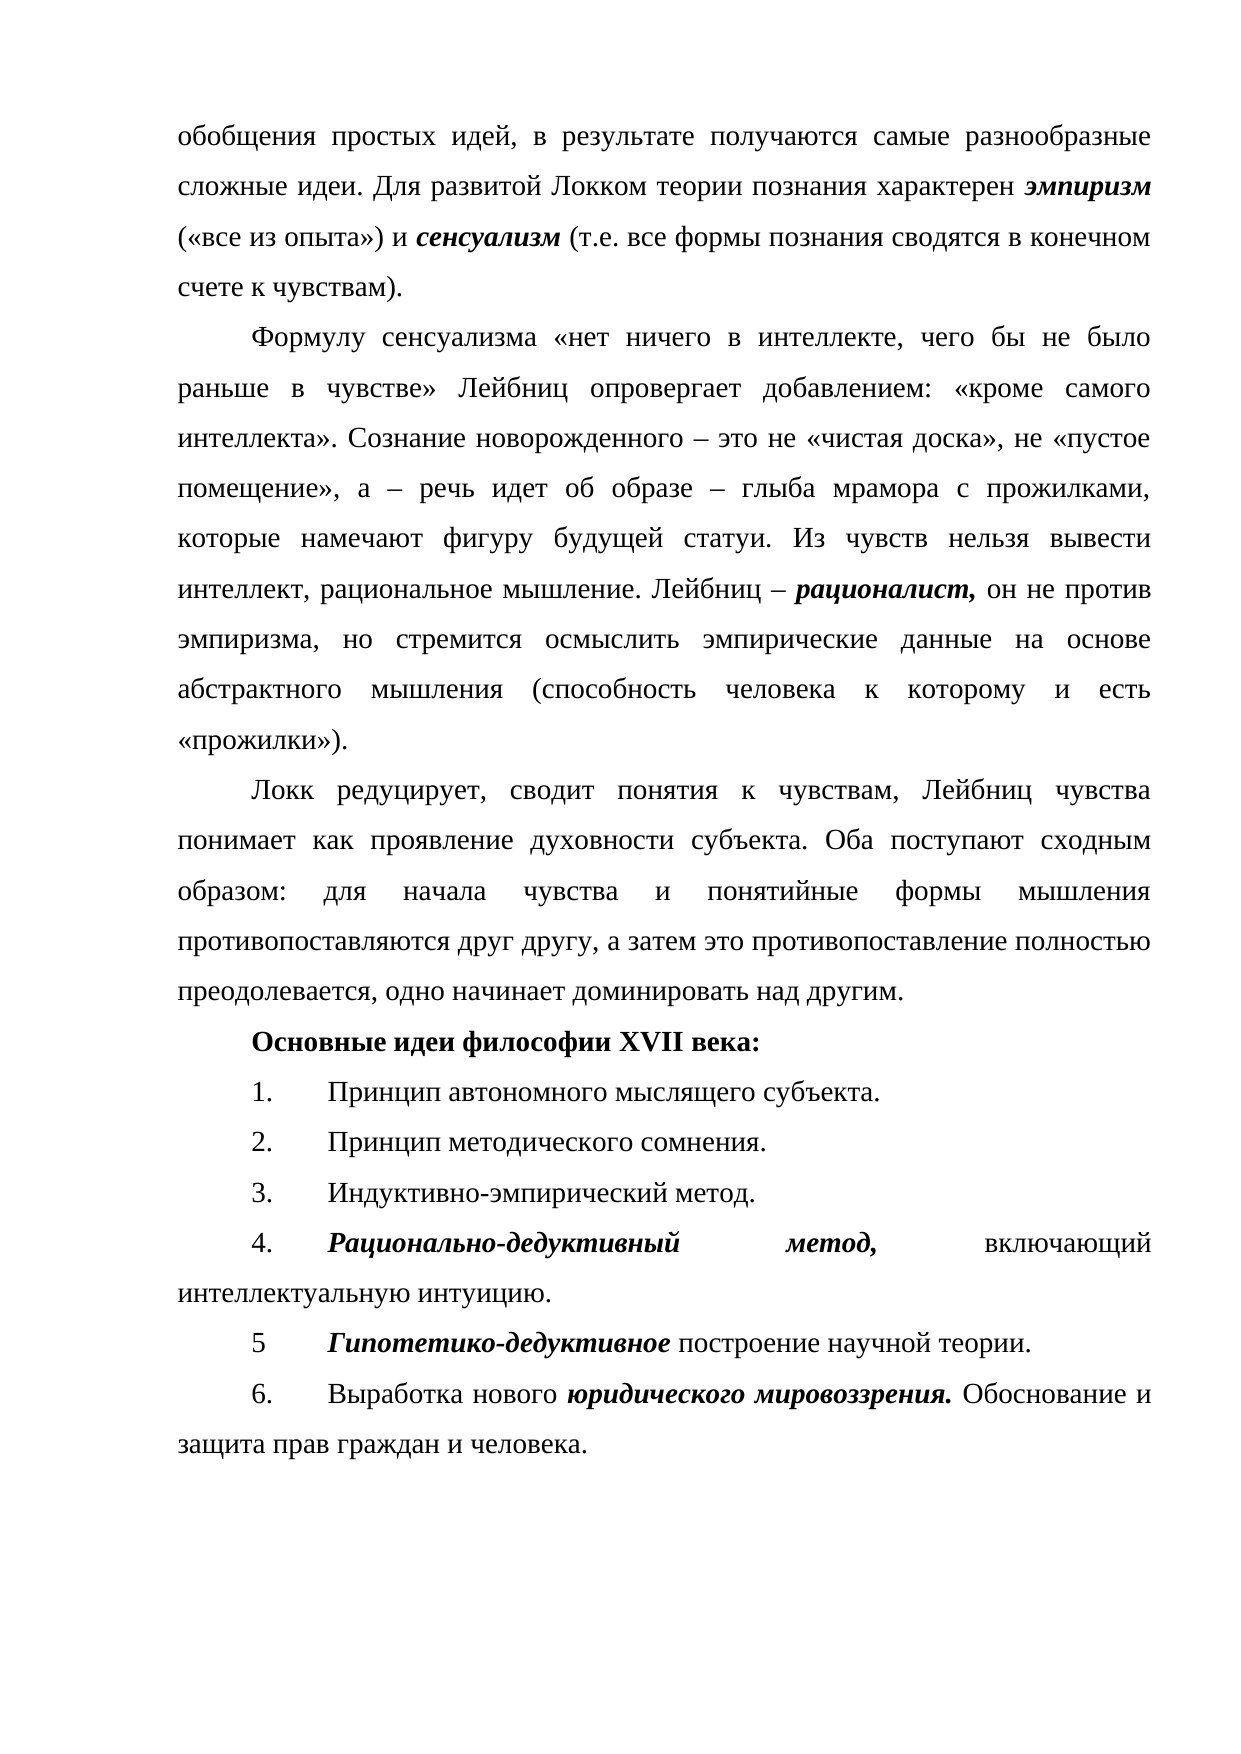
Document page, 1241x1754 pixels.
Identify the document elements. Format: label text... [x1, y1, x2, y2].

text Формулу сенсуализма «нет ничего в интеллекте, чего бы не было раньше в чувстве» Лейбниц опровергает добавлением: «кроме самого интеллекта». Сознание новорожденного – это не «чистая доска», не «пустое помещение», а – речь идет об образе – глыба мрамора с прожилками, которые намечают фигуру будущей статуи. Из чувств нельзя вывести интеллект, рациональное мышление. Лейбниц – рационалист, он не против эмпиризма, но стремится осмыслить эмпирические данные на основе абстрактного мышления (способность человека к которому и есть «прожилки»). [177, 319, 1152, 755]
text 5 Гипотетико-дедуктивное построение научной теории. [177, 1326, 1152, 1359]
list Принцип автономного мыслящего субъекта. [177, 1074, 1152, 1108]
text 4. Рационально-дедуктивный метод, включающий интеллектуальную интуицию. [177, 1225, 1152, 1309]
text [177, 118, 1152, 303]
list Принцип методического сомнения. [177, 1124, 1152, 1158]
text Локк редуцирует, сводит понятия к чувствам, Лейбниц чувства понимает как проявление духовности субъекта. Оба поступают сходным образом: для начала чувства и понятийные формы мышления противопоставляются друг другу, а затем это противопоставление полностью преодолевается, одно начинает доминировать над другим. [177, 772, 1152, 1007]
text 6. Выработка нового юридического мировоззрения. Обоснование и защита прав граждан и человека. [177, 1376, 1152, 1460]
list Индуктивно-эмпирический метод. [177, 1175, 1152, 1208]
text Основные идеи философии XVII века: [177, 1024, 1152, 1057]
